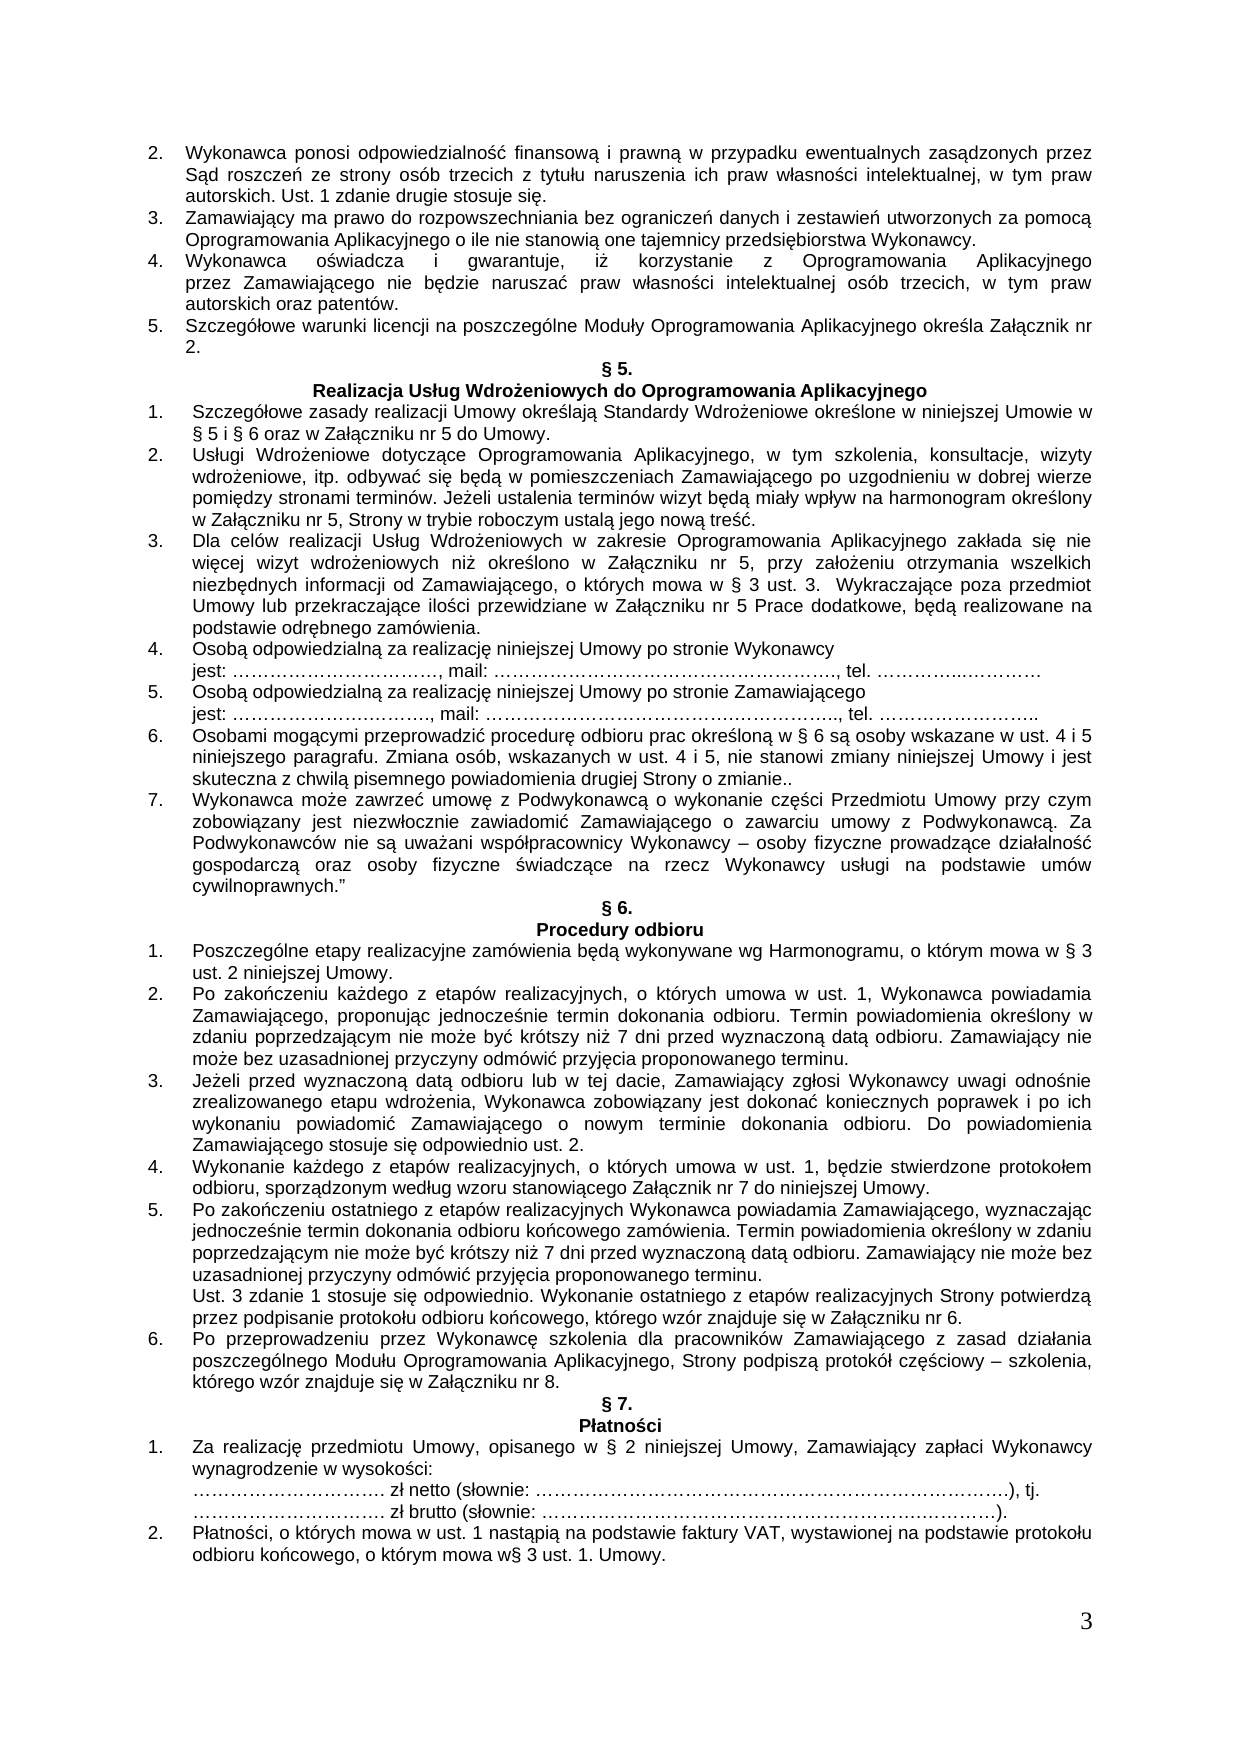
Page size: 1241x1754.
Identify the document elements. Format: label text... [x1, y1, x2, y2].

list Osobą odpowiedzialną za realizację niniejszej Umowy po stronie Zamawiającego [148, 681, 1092, 703]
text jest: ……………………………, mail: ………………………………………………., tel. …………...………… [192, 660, 1092, 681]
text Ust. 3 zdanie 1 stosuje się odpowiednio. Wykonanie ostatniego z etapów realizacyjnych Strony potwierdzą przez podpisanie protokołu odbioru końcowego, którego wzór znajduje się w Załączniku nr 6. [192, 1285, 1092, 1328]
text …………………………. zł netto (słownie: ………………………………………………………………….), tj. [192, 1479, 1092, 1501]
list Dla celów realizacji Usług Wdrożeniowych w zakresie Oprogramowania Aplikacyjnego zakłada się nie więcej wizyt wdrożeniowych niż określono w Załączniku nr 5, przy założeniu otrzymania wszelkich niezbędnych informacji od Zamawiającego, o których mowa w § 3 ust. 3. Wykraczające poza przedmiot Umowy lub przekraczające ilości przewidziane w Załączniku nr 5 Prace dodatkowe, będą realizowane na podstawie odrębnego zamówienia. [148, 530, 1092, 638]
list Zamawiający ma prawo do rozpowszechniania bez ograniczeń danych i zestawień utworzonych za pomocą Oprogramowania Aplikacyjnego o ile nie stanowią one tajemnicy przedsiębiorstwa Wykonawcy. [148, 207, 1092, 250]
list Usługi Wdrożeniowe dotyczące Oprogramowania Aplikacyjnego, w tym szkolenia, konsultacje, wizyty wdrożeniowe, itp. odbywać się będą w pomieszczeniach Zamawiającego po uzgodnieniu w dobrej wierze pomiędzy stronami terminów. Jeżeli ustalenia terminów wizyt będą miały wpływ na harmonogram określony w Załączniku nr 5, Strony w trybie roboczym ustalą jego nową treść. [148, 444, 1092, 530]
list Wykonawca oświadcza i gwarantuje, iż korzystanie z Oprogramowania Aplikacyjnego przez Zamawiającego nie będzie naruszać praw własności intelektualnej osób trzecich, w tym praw autorskich oraz patentów. [148, 250, 1092, 315]
text jest: ………………….………., mail: ………………………………….…………….., tel. …………………….. [192, 703, 1092, 724]
list Osobą odpowiedzialną za realizację niniejszej Umowy po stronie Wykonawcy [148, 638, 1092, 660]
list Szczegółowe zasady realizacji Umowy określają Standardy Wdrożeniowe określone w niniejszej Umowie w § 5 i § 6 oraz w Załączniku nr 5 do Umowy. [148, 401, 1092, 444]
subtitle Realizacja Usług Wdrożeniowych do Oprogramowania Aplikacyjnego [148, 379, 1092, 401]
list Poszczególne etapy realizacyjne zamówienia będą wykonywane wg Harmonogramu, o którym mowa w § 3 ust. 2 niniejszej Umowy. [148, 940, 1092, 983]
list Po zakończeniu każdego z etapów realizacyjnych, o których umowa w ust. 1, Wykonawca powiadamia Zamawiającego, proponując jednocześnie termin dokonania odbioru. Termin powiadomienia określony w zdaniu poprzedzającym nie może być krótszy niż 7 dni przed wyznaczoną datą odbioru. Zamawiający nie może bez uzasadnionej przyczyny odmówić przyjęcia proponowanego terminu. [148, 983, 1092, 1069]
list Jeżeli przed wyznaczoną datą odbioru lub w tej dacie, Zamawiający zgłosi Wykonawcy uwagi odnośnie zrealizowanego etapu wdrożenia, Wykonawca zobowiązany jest dokonać koniecznych poprawek i po ich wykonaniu powiadomić Zamawiającego o nowym terminie dokonania odbioru. Do powiadomienia Zamawiającego stosuje się odpowiednio ust. 2. [148, 1069, 1092, 1156]
list Wykonawca ponosi odpowiedzialność finansową i prawną w przypadku ewentualnych zasądzonych przez Sąd roszczeń ze strony osób trzecich z tytułu naruszenia ich praw własności intelektualnej, w tym praw autorskich. Ust. 1 zdanie drugie stosuje się. [148, 142, 1092, 207]
list Płatności, o których mowa w ust. 1 nastąpią na podstawie faktury VAT, wystawionej na podstawie protokołu odbioru końcowego, o którym mowa w§ 3 ust. 1. Umowy. [148, 1522, 1092, 1565]
list Wykonawca może zawrzeć umowę z Podwykonawcą o wykonanie części Przedmiotu Umowy przy czym zobowiązany jest niezwłocznie zawiadomić Zamawiającego o zawarciu umowy z Podwykonawcą. Za Podwykonawców nie są uważani współpracownicy Wykonawcy – osoby fizyczne prowadzące działalność gospodarczą oraz osoby fizyczne świadczące na rzecz Wykonawcy usługi na podstawie umów cywilnoprawnych.” [148, 789, 1092, 897]
list Szczegółowe warunki licencji na poszczególne Moduły Oprogramowania Aplikacyjnego określa Załącznik nr 2. [148, 315, 1092, 358]
subtitle Procedury odbioru [148, 918, 1092, 940]
subtitle Płatności [148, 1414, 1092, 1436]
list Po przeprowadzeniu przez Wykonawcę szkolenia dla pracowników Zamawiającego z zasad działania poszczególnego Modułu Oprogramowania Aplikacyjnego, Strony podpiszą protokół częściowy – szkolenia, którego wzór znajduje się w Załączniku nr 8. [148, 1328, 1092, 1393]
text …………………………. zł brutto (słownie: …………………………………………………….…………). [192, 1501, 1092, 1522]
list Po zakończeniu ostatniego z etapów realizacyjnych Wykonawca powiadamia Zamawiającego, wyznaczając jednocześnie termin dokonania odbioru końcowego zamówienia. Termin powiadomienia określony w zdaniu poprzedzającym nie może być krótszy niż 7 dni przed wyznaczoną datą odbioru. Zamawiający nie może bez uzasadnionej przyczyny odmówić przyjęcia proponowanego terminu. [148, 1199, 1092, 1285]
list Wykonanie każdego z etapów realizacyjnych, o których umowa w ust. 1, będzie stwierdzone protokołem odbioru, sporządzonym według wzoru stanowiącego Załącznik nr 7 do niniejszej Umowy. [148, 1156, 1092, 1199]
list Za realizację przedmiotu Umowy, opisanego w § 2 niniejszej Umowy, Zamawiający zapłaci Wykonawcy wynagrodzenie w wysokości: [148, 1436, 1092, 1479]
list Osobami mogącymi przeprowadzić procedurę odbioru prac określoną w § 6 są osoby wskazane w ust. 4 i 5 niniejszego paragrafu. Zmiana osób, wskazanych w ust. 4 i 5, nie stanowi zmiany niniejszej Umowy i jest skuteczna z chwilą pisemnego powiadomienia drugiej Strony o zmianie.. [148, 724, 1092, 789]
